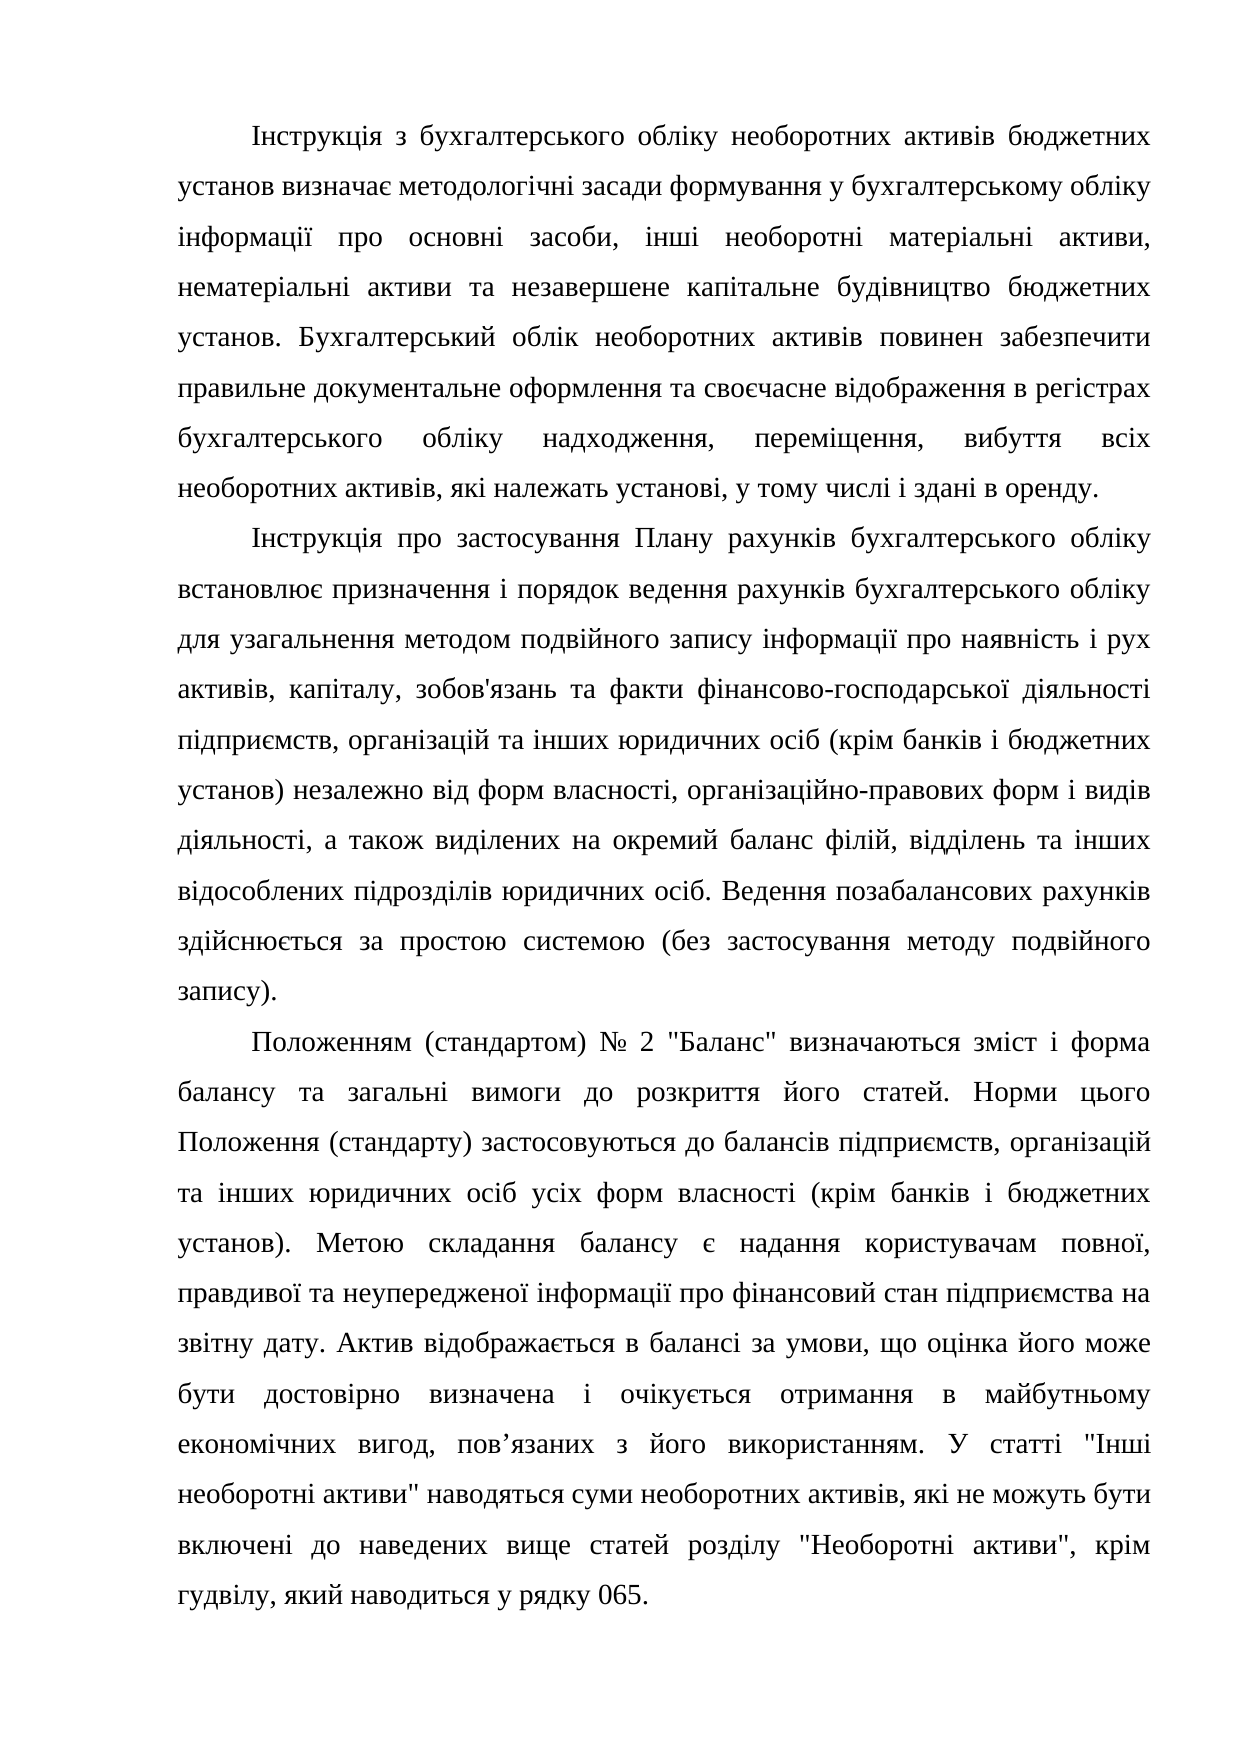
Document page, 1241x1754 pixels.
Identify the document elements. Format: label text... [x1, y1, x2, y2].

text Положенням (стандартом) № 2 "Баланс" визначаються зміст і форма балансу та загальні вимоги до розкриття його статей. Норми цього Положення (стандарту) застосовуються до балансів підприємств, організацій та інших юридичних осіб усіх форм власності (крім банків і бюджетних установ). Метою складання балансу є надання користувачам повної, правдивої та неупередженої інформації про фінансовий стан підприємства на звітну дату. Актив відображається в балансі за умови, що оцінка його може бути достовірно визначена і очікується отримання в майбутньому економічних вигод, пов’язаних з його використанням. У статті "Інші необоротні активи" наводяться суми необоротних активів, які не можуть бути включені до наведених вище статей розділу "Необоротні активи", крім гудвілу, який наводиться у рядку 065. [177, 1024, 1152, 1611]
text Інструкція з бухгалтерського обліку необоротних активів бюджетних установ визначає методологічні засади формування у бухгалтерському обліку інформації про основні засоби, інші необоротні матеріальні активи, нематеріальні активи та незавершене капітальне будівництво бюджетних установ. Бухгалтерський облік необоротних активів повинен забезпечити правильне документальне оформлення та своєчасне відображення в регістрах бухгалтерського обліку надходження, переміщення, вибуття всіх необоротних активів, які належать установі, у тому числі і здані в оренду. [177, 118, 1152, 504]
text Інструкція про застосування Плану рахунків бухгалтерського обліку встановлює призначення і порядок ведення рахунків бухгалтерського обліку для узагальнення методом подвійного запису інформації про наявність і рух активів, капіталу, зобов'язань та факти фінансово-господарської діяльності підприємств, організацій та інших юридичних осіб (крім банків і бюджетних установ) незалежно від форм власності, організаційно-правових форм і видів діяльності, а також виділених на окремий баланс філій, відділень та інших відособлених підрозділів юридичних осіб. Ведення позабалансових рахунків здійснюється за простою системою (без застосування методу подвійного запису). [177, 521, 1152, 1007]
